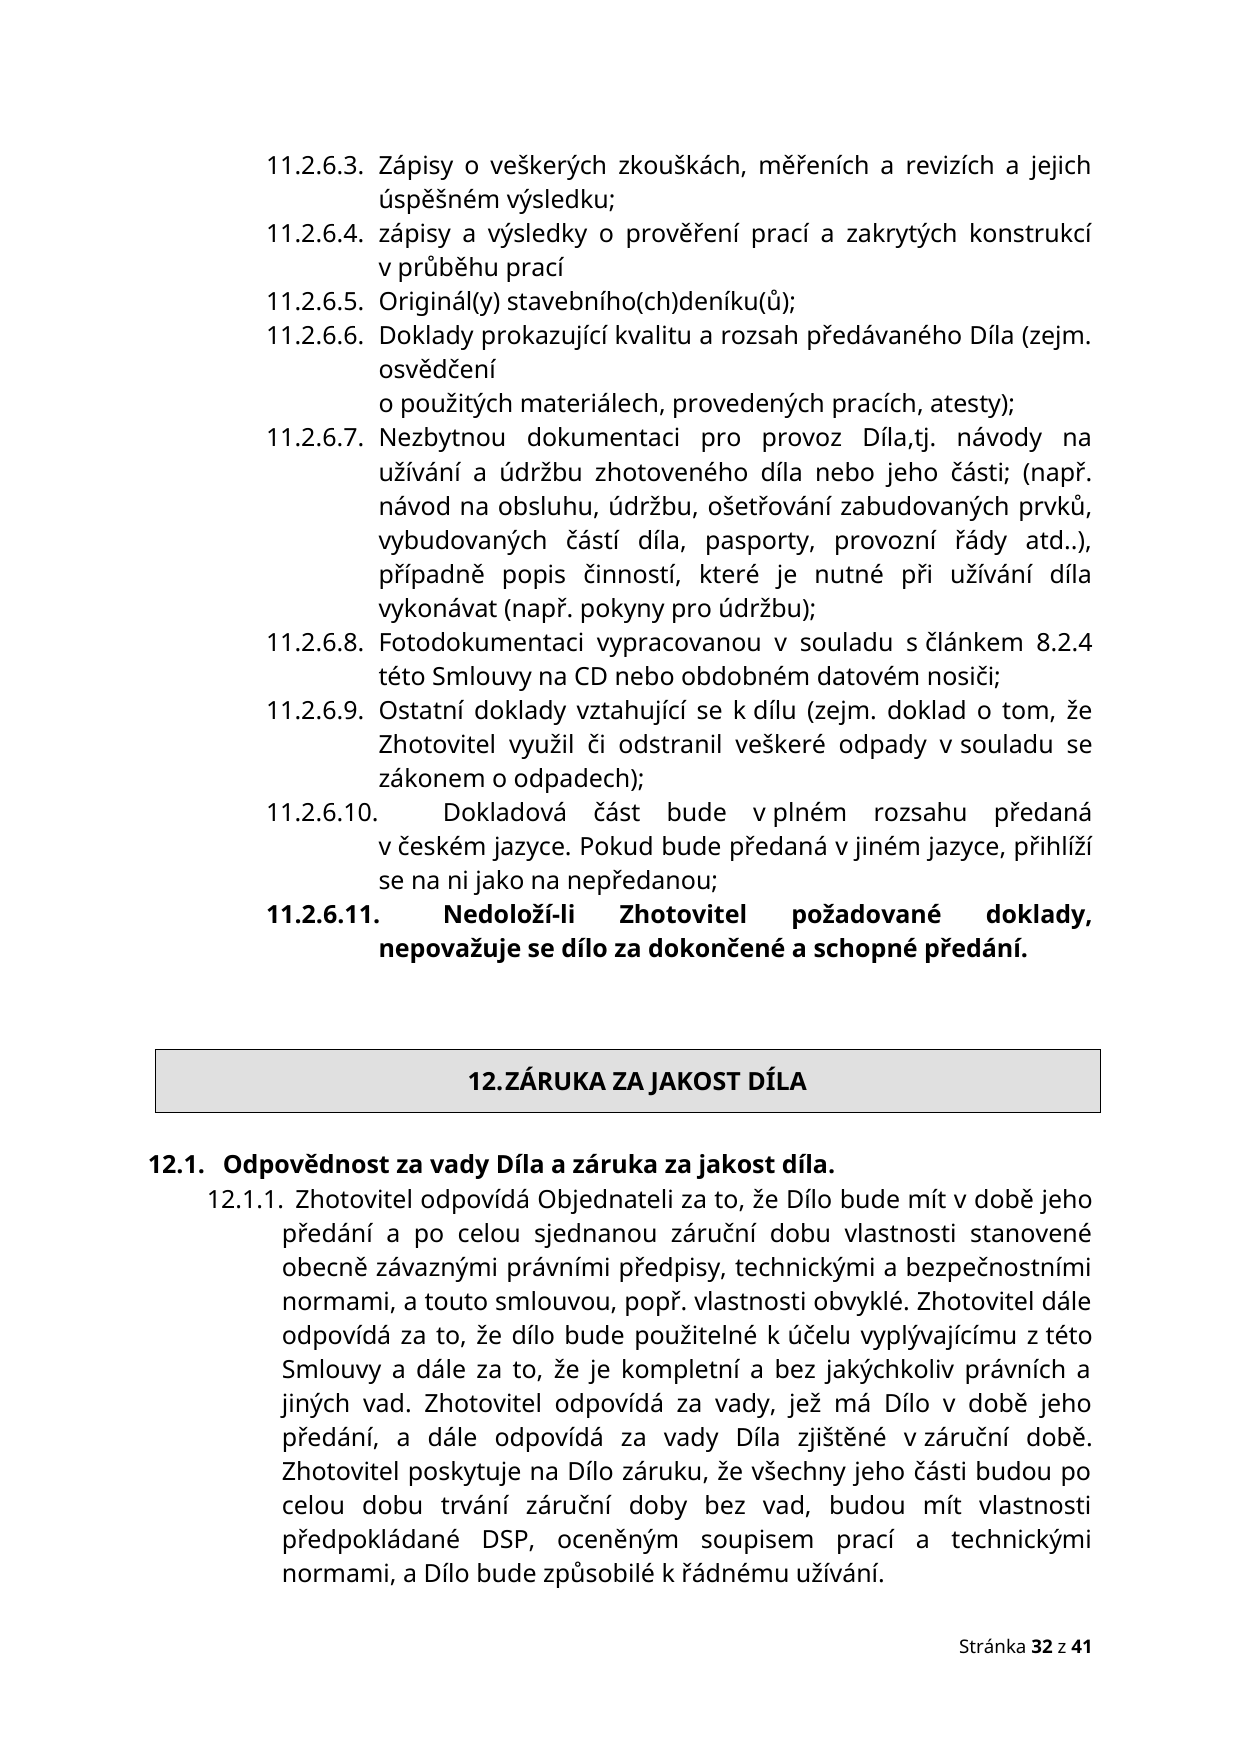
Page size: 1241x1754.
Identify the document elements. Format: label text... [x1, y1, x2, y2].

list Nedoloží-li Zhotovitel požadované doklady, nepovažuje se dílo za dokončené a schopné předání. [266, 897, 1093, 965]
list Zhotovitel odpovídá Objednateli za to, že Dílo bude mít v době jeho předání a po celou sjednanou záruční dobu vlastnosti stanovené obecně závaznými právními předpisy, technickými a bezpečnostními normami, a touto smlouvou, popř. vlastnosti obvyklé. Zhotovitel dále odpovídá za to, že dílo bude použitelné k účelu vyplývajícímu z této Smlouvy a dále za to, že je kompletní a bez jakýchkoliv právních a jiných vad. Zhotovitel odpovídá za vady, jež má Dílo v době jeho předání, a dále odpovídá za vady Díla zjištěné v záruční době. Zhotovitel poskytuje na Dílo záruku, že všechny jeho části budou po celou dobu trvání záruční doby bez vad, budou mít vlastnosti předpokládané DSP, oceněným soupisem prací a technickými normami, a Dílo bude způsobilé k řádnému užívání. [207, 1181, 1093, 1590]
list Dokladová část bude v plném rozsahu předaná v českém jazyce. Pokud bude předaná v jiném jazyce, přihlíží se na ni jako na nepředanou; [266, 795, 1093, 897]
list Originál(y) stavebního(ch)deníku(ů); [266, 284, 1093, 318]
list Ostatní doklady vztahující se k dílu (zejm. doklad o tom, že Zhotovitel využil či odstranil veškeré odpady v souladu se zákonem o odpadech); [266, 693, 1093, 795]
list Odpovědnost za vady Díla a záruka za jakost díla. [148, 1147, 1093, 1181]
table_header Záruka za jakost díla [156, 1050, 1100, 1112]
list Fotodokumentaci vypracovanou v souladu s článkem 8.2.4 této Smlouvy na CD nebo obdobném datovém nosiči; [266, 624, 1093, 693]
list Nezbytnou dokumentaci pro provoz Díla,tj. návody na užívání a údržbu zhotoveného díla nebo jeho části; (např. návod na obsluhu, údržbu, ošetřování zabudovaných prvků, vybudovaných částí díla, pasporty, provozní řády atd..), případně popis činností, které je nutné při užívání díla vykonávat (např. pokyny pro údržbu); [266, 420, 1093, 624]
list Zápisy o veškerých zkouškách, měřeních a revizích a jejich úspěšném výsledku; [266, 148, 1093, 216]
list zápisy a výsledky o prověření prací a zakrytých konstrukcí v průběhu prací [266, 216, 1093, 284]
list Doklady prokazující kvalitu a rozsah předávaného Díla (zejm. osvědčení o použitých materiálech, provedených pracích, atesty); [266, 318, 1093, 420]
